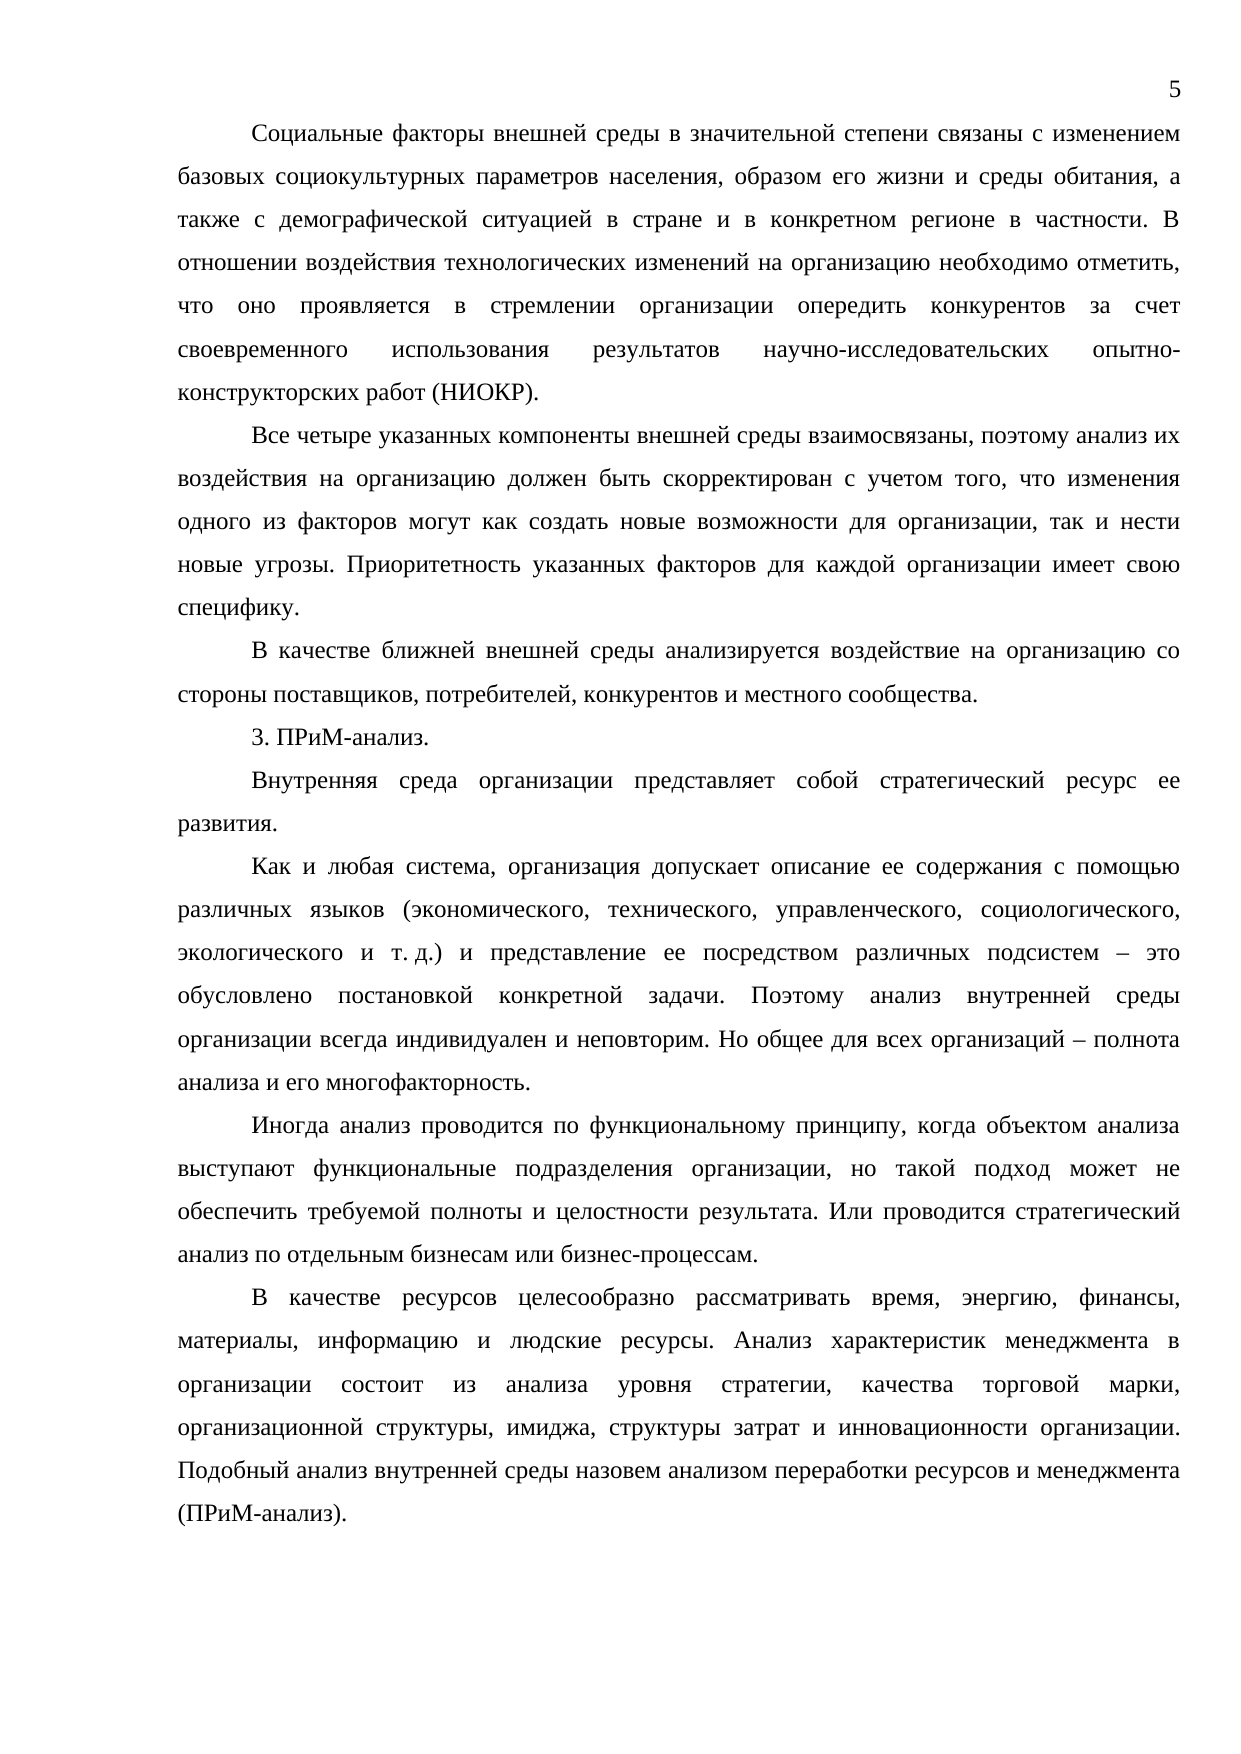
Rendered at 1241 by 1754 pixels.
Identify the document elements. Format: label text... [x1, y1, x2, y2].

text Все четыре указанных компоненты внешней среды взаимосвязаны, поэтому анализ их воздействия на организацию должен быть скорректирован с учетом того, что изменения одного из факторов могут как создать новые возможности для организации, так и нести новые угрозы. Приоритетность указанных факторов для каждой организации имеет свою специфику. [177, 420, 1181, 621]
text Как и любая система, организация допускает описание ее содержания с помощью различных языков (экономического, технического, управленческого, социологического, экологического и т. д.) и представление ее посредством различных подсистем – это обусловлено постановкой конкретной задачи. Поэтому анализ внутренней среды организации всегда индивидуален и неповторим. Но общее для всех организаций – полнота анализа и его многофакторность. [177, 851, 1181, 1096]
text Иногда анализ проводится по функциональному принципу, когда объектом анализа выступают функциональные подразделения организации, но такой подход может не обеспечить требуемой полноты и целостности результата. Или проводится стратегический анализ по отдельным бизнесам или бизнес-процессам. [177, 1110, 1181, 1268]
text В качестве ресурсов целесообразно рассматривать время, энергию, финансы, материалы, информацию и людские ресурсы. Анализ характеристик менеджмента в организации состоит из анализа уровня стратегии, качества торговой марки, организационной структуры, имиджа, структуры затрат и инновационности организации. Подобный анализ внутренней среды назовем анализом переработки ресурсов и менеджмента (ПРиМ-анализ). [177, 1282, 1181, 1527]
text Социальные факторы внешней среды в значительной степени связаны с изменением базовых социокультурных параметров населения, образом его жизни и среды обитания, а также с демографической ситуацией в стране и в конкретном регионе в частности. В отношении воздействия технологических изменений на организацию необходимо отметить, что оно проявляется в стремлении организации опередить конкурентов за счет своевременного использования результатов научно-исследовательских опытно-конструкторских работ (НИОКР). [177, 118, 1181, 406]
text В качестве ближней внешней среды анализируется воздействие на организацию со стороны поставщиков, потребителей, конкурентов и местного сообщества. [177, 636, 1181, 707]
text Внутренняя среда организации представляет собой стратегический ресурс ее развития. [177, 765, 1181, 837]
text 3. ПРиМ-анализ. [177, 722, 1181, 751]
